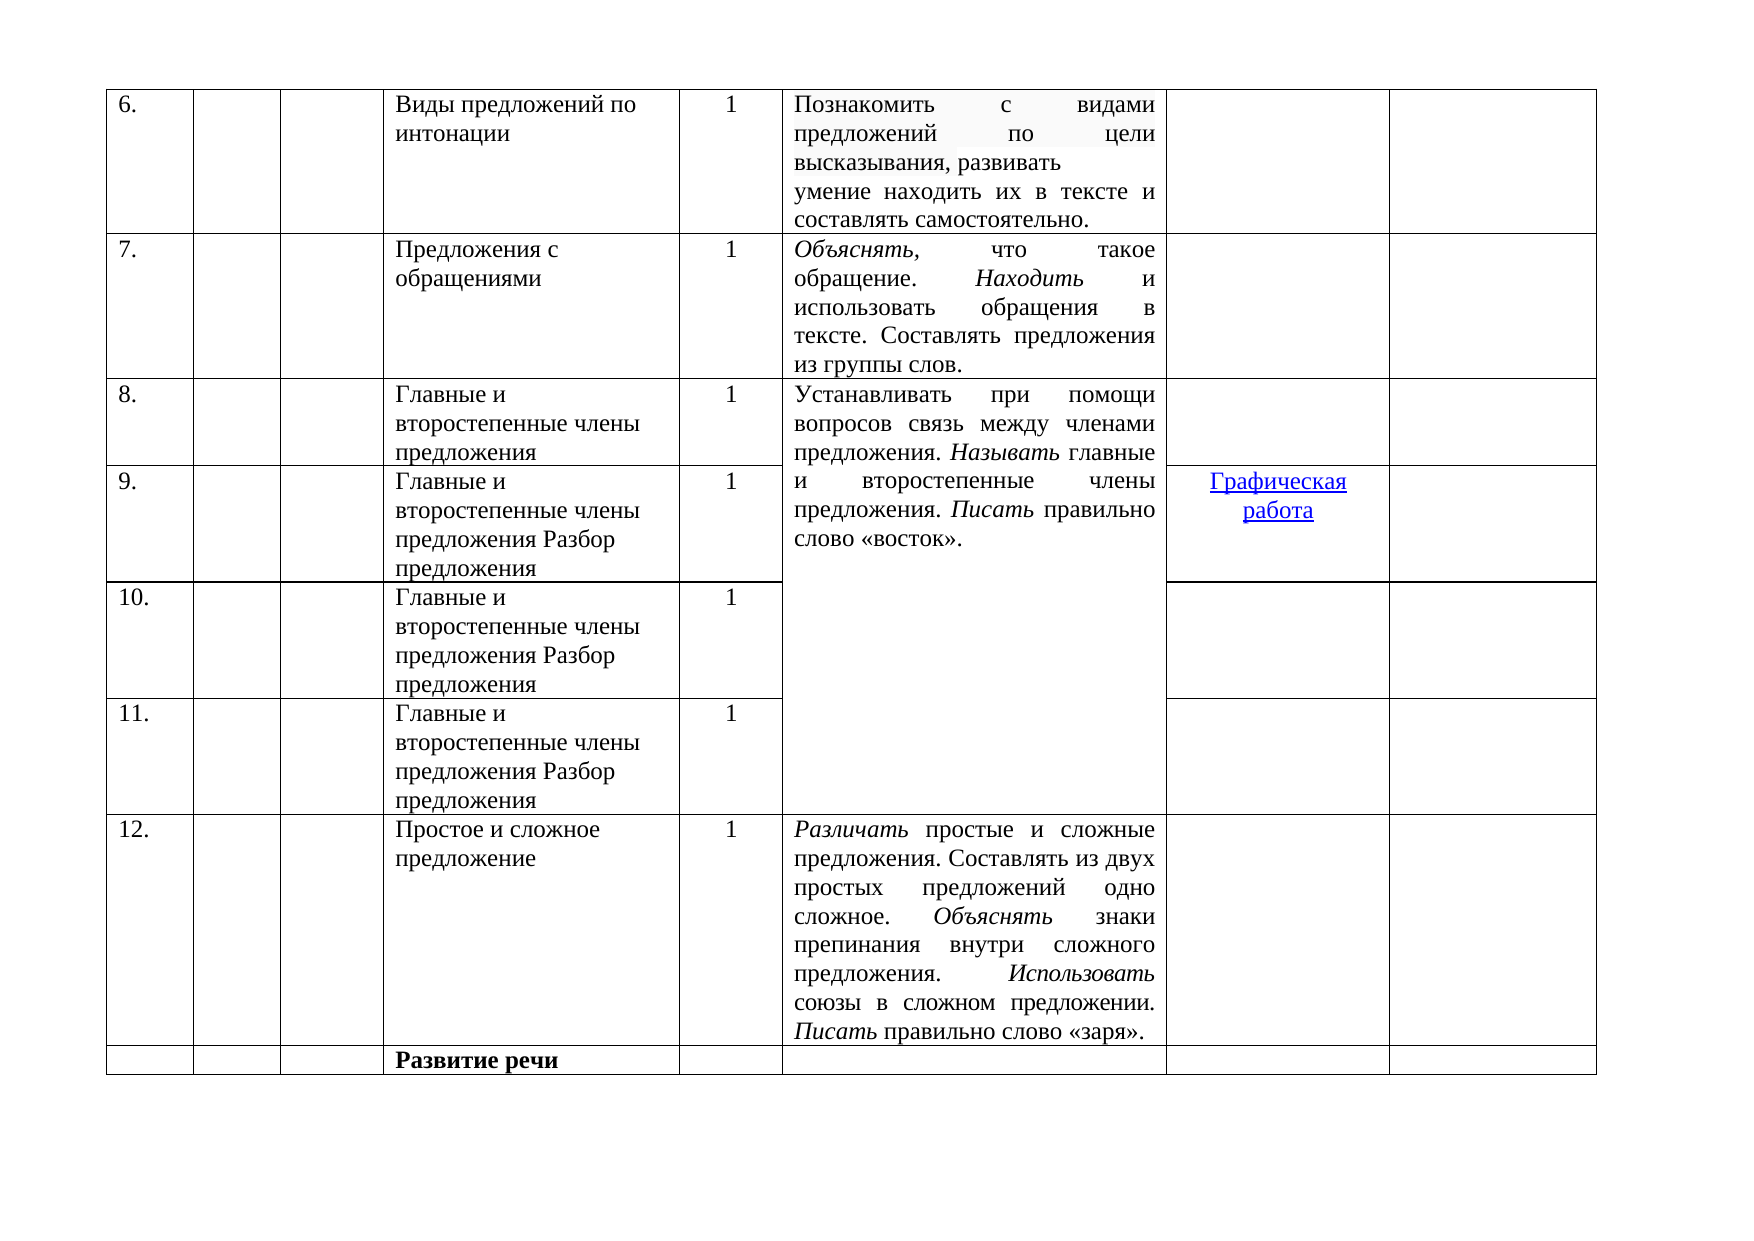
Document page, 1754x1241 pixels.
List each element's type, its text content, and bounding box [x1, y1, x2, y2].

table_cell [1390, 815, 1596, 1044]
table_cell Различать простые и сложные предложения. Составлять из двух простых предложений одно сложное. Объяснять знаки препинания внутри сложного предложения. Использовать союзы в сложном предложении. Писать правильно слово «заря». [783, 815, 1166, 1044]
table_cell Простое и сложное предложение [384, 815, 679, 1044]
table_cell [194, 583, 280, 697]
table_cell [107, 699, 193, 813]
table_cell [680, 1046, 782, 1074]
table_cell [1390, 379, 1596, 465]
table_cell Развитие речи [384, 1046, 679, 1074]
table_cell [281, 699, 383, 813]
table_cell [281, 234, 383, 378]
table_cell [107, 815, 193, 1044]
table_cell [783, 1046, 1166, 1074]
table_cell [1390, 90, 1596, 233]
table_cell 1 [680, 234, 782, 378]
table_cell [107, 234, 193, 378]
table_cell [107, 379, 193, 465]
table_cell [194, 379, 280, 465]
table_cell [281, 815, 383, 1044]
table_cell Познакомить с видами предложений по цели высказывания, развивать умение находить их в тексте и составлять самостоятельно. [783, 90, 1166, 233]
table_cell 1 [680, 379, 782, 465]
table_cell [194, 699, 280, 813]
table_cell [1167, 1046, 1389, 1074]
table_cell 1 [680, 90, 782, 233]
table_cell [1390, 466, 1596, 581]
table_cell Главные и второстепенные члены предложения [384, 379, 679, 465]
table_cell [281, 1046, 383, 1074]
table_cell [107, 90, 193, 233]
table_cell [194, 234, 280, 378]
table_cell Главные и второстепенные члены предложения Разбор предложения [384, 583, 679, 697]
table_cell [107, 1046, 193, 1074]
table_cell Объяснять, что такое обращение. Находить и использовать обращения в тексте. Составлять предложения из группы слов. [783, 234, 1166, 378]
table_cell 1 [680, 466, 782, 581]
table_cell Виды предложений по интонации [384, 90, 679, 233]
table_cell [107, 466, 193, 581]
table_cell [1167, 379, 1389, 465]
table_cell [194, 466, 280, 581]
table_cell [1167, 699, 1389, 813]
table_cell [194, 90, 280, 233]
table_cell [1167, 90, 1389, 233]
table_cell [1390, 699, 1596, 813]
table_cell Главные и второстепенные члены предложения Разбор предложения [384, 466, 679, 581]
table_cell Главные и второстепенные члены предложения Разбор предложения [384, 699, 679, 813]
table_cell [281, 379, 383, 465]
table_cell [1390, 1046, 1596, 1074]
table_cell [281, 466, 383, 581]
table_cell 1 [680, 815, 782, 1044]
table_cell Устанавливать при помощи вопросов связь между членами предложения. Называть главные и второстепенные члены предложения. Писать правильно слово «восток». [783, 379, 1166, 813]
table_cell [107, 583, 193, 697]
table_cell [281, 90, 383, 233]
table_cell 1 [680, 699, 782, 813]
table_cell Предложения с обращениями [384, 234, 679, 378]
table_cell [194, 1046, 280, 1074]
table_cell [281, 583, 383, 697]
table_cell 1 [680, 583, 782, 697]
table_cell [1390, 234, 1596, 378]
table_cell [194, 815, 280, 1044]
table_cell [1167, 815, 1389, 1044]
table_cell [1167, 234, 1389, 378]
table_cell [1167, 583, 1389, 697]
table_cell [1390, 583, 1596, 697]
table_cell Графическая работа [1167, 466, 1389, 581]
